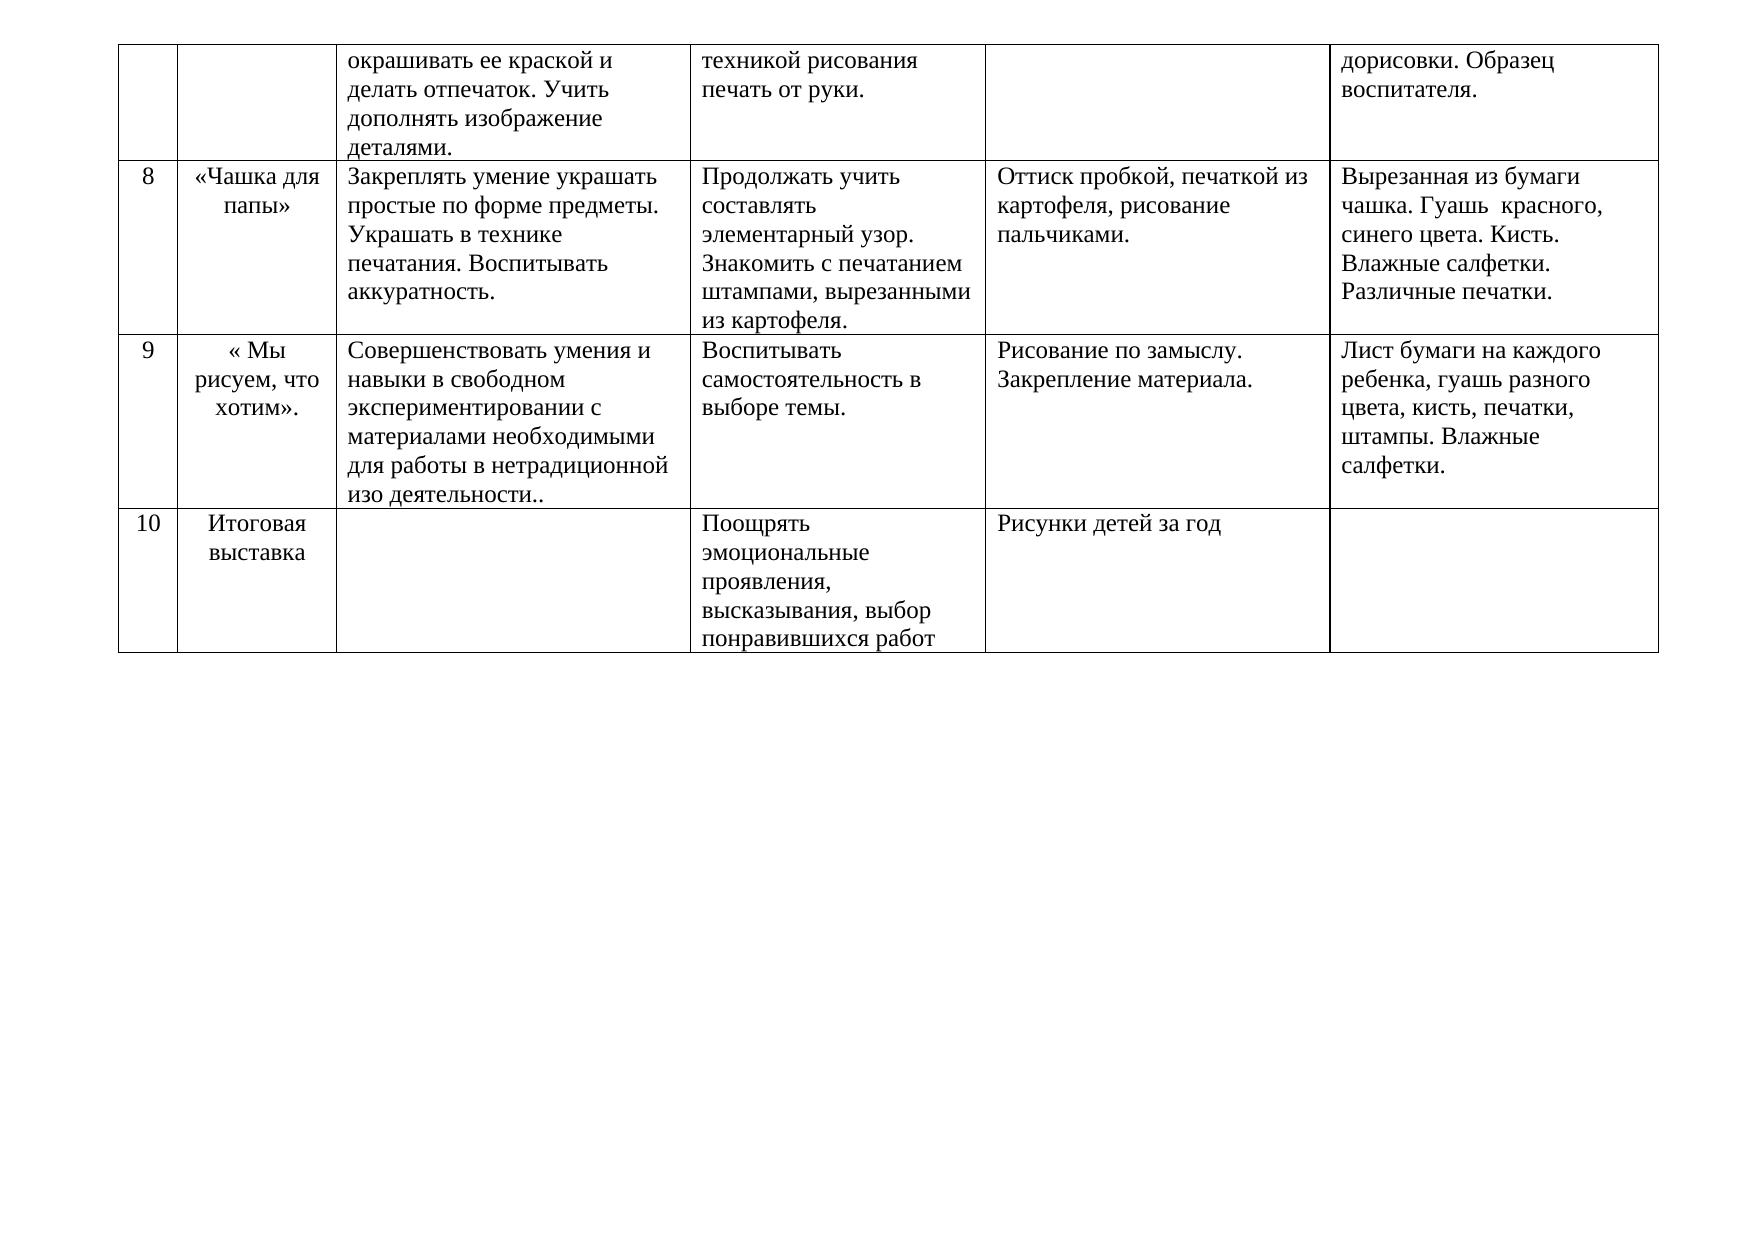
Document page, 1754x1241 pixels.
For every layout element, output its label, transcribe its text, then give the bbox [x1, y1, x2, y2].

table_cell Поощрять эмоциональные проявления, высказывания, выбор понравившихся работ [691, 509, 985, 652]
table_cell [986, 45, 1329, 160]
table_cell [1331, 509, 1658, 652]
table_cell Оттиск пробкой, печаткой из картофеля, рисование пальчиками. [986, 161, 1329, 334]
table_cell [337, 509, 690, 652]
table_cell Воспитывать самостоятельность в выборе темы. [691, 335, 985, 507]
table_cell 9 [119, 335, 177, 507]
table_cell 7 [119, 45, 177, 160]
table_cell «Чашка для папы» [178, 161, 336, 334]
table_cell Совершенствовать умения и навыки в свободном экспериментировании с материалами необходимыми для работы в нетрадиционной изо деятельности.. [337, 335, 690, 507]
table_cell Рисунки детей за год [986, 509, 1329, 652]
table_cell « Мы рисуем, что хотим». [178, 335, 336, 507]
table_cell Рисование по замыслу. Закрепление материала. [986, 335, 1329, 507]
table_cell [691, 45, 985, 160]
table_cell Итоговая выставка [178, 509, 336, 652]
table_cell 8 [119, 161, 177, 334]
table_cell Вырезанная из бумаги чашка. Гуашь красного, синего цвета. Кисть. Влажные салфетки. Различные печатки. [1331, 161, 1658, 334]
table_cell Лист бумаги на каждого ребенка, гуашь разного цвета, кисть, печатки, штампы. Влажные салфетки. [1331, 335, 1658, 507]
table_cell Закреплять умение украшать простые по форме предметы. Украшать в технике печатания. Воспитывать аккуратность. [337, 161, 690, 334]
table_cell Продолжать учить составлять элементарный узор. Знакомить с печатанием штампами, вырезанными из картофеля. [691, 161, 985, 334]
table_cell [1331, 45, 1658, 160]
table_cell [337, 45, 690, 160]
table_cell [178, 45, 336, 160]
table_cell 10 [119, 509, 177, 652]
